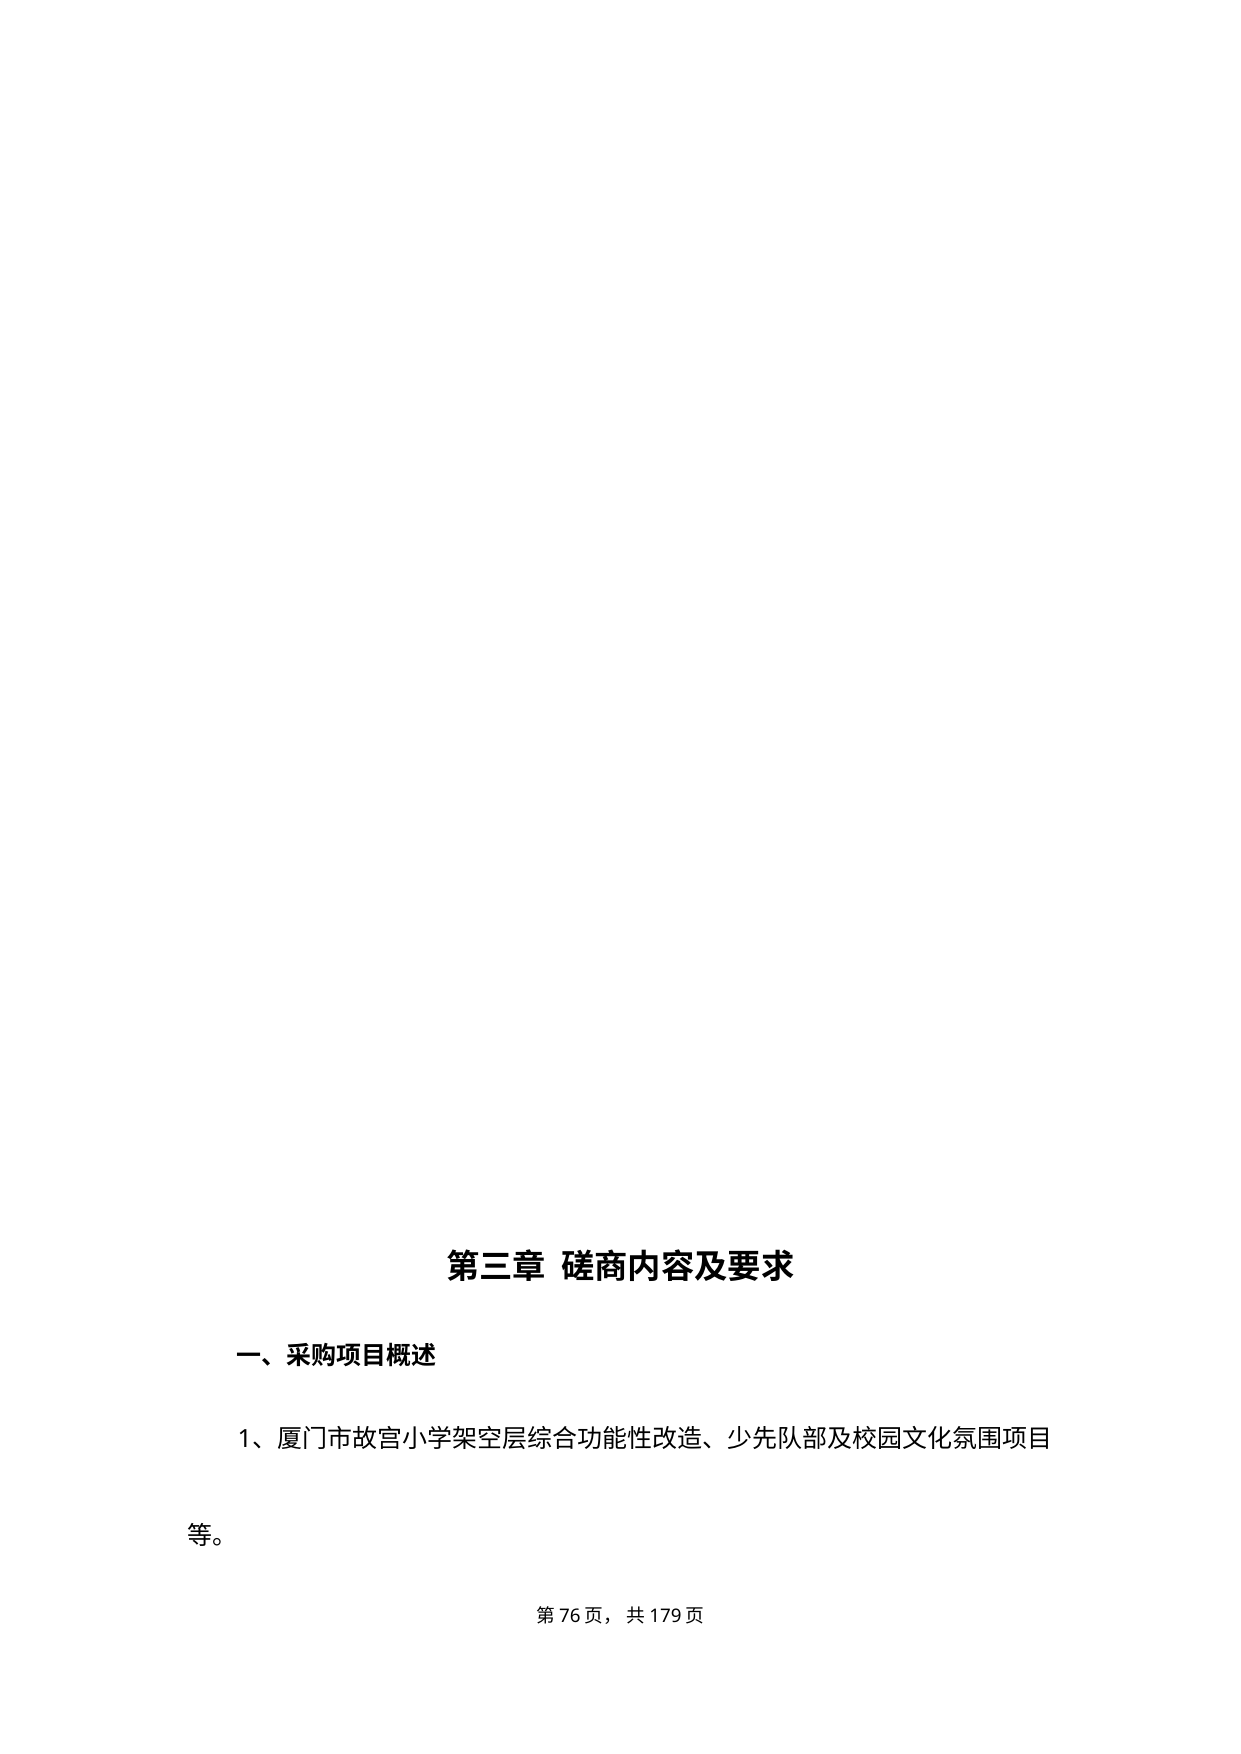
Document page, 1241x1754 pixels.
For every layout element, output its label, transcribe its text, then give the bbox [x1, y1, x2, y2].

subtitle 一、采购项目概述 [187, 1321, 1053, 1386]
text 第三章 磋商内容及要求 [187, 1232, 1053, 1297]
text 1、厦门市故宫小学架空层综合功能性改造、少先队部及校园文化氛围项目等。 [187, 1404, 1053, 1566]
